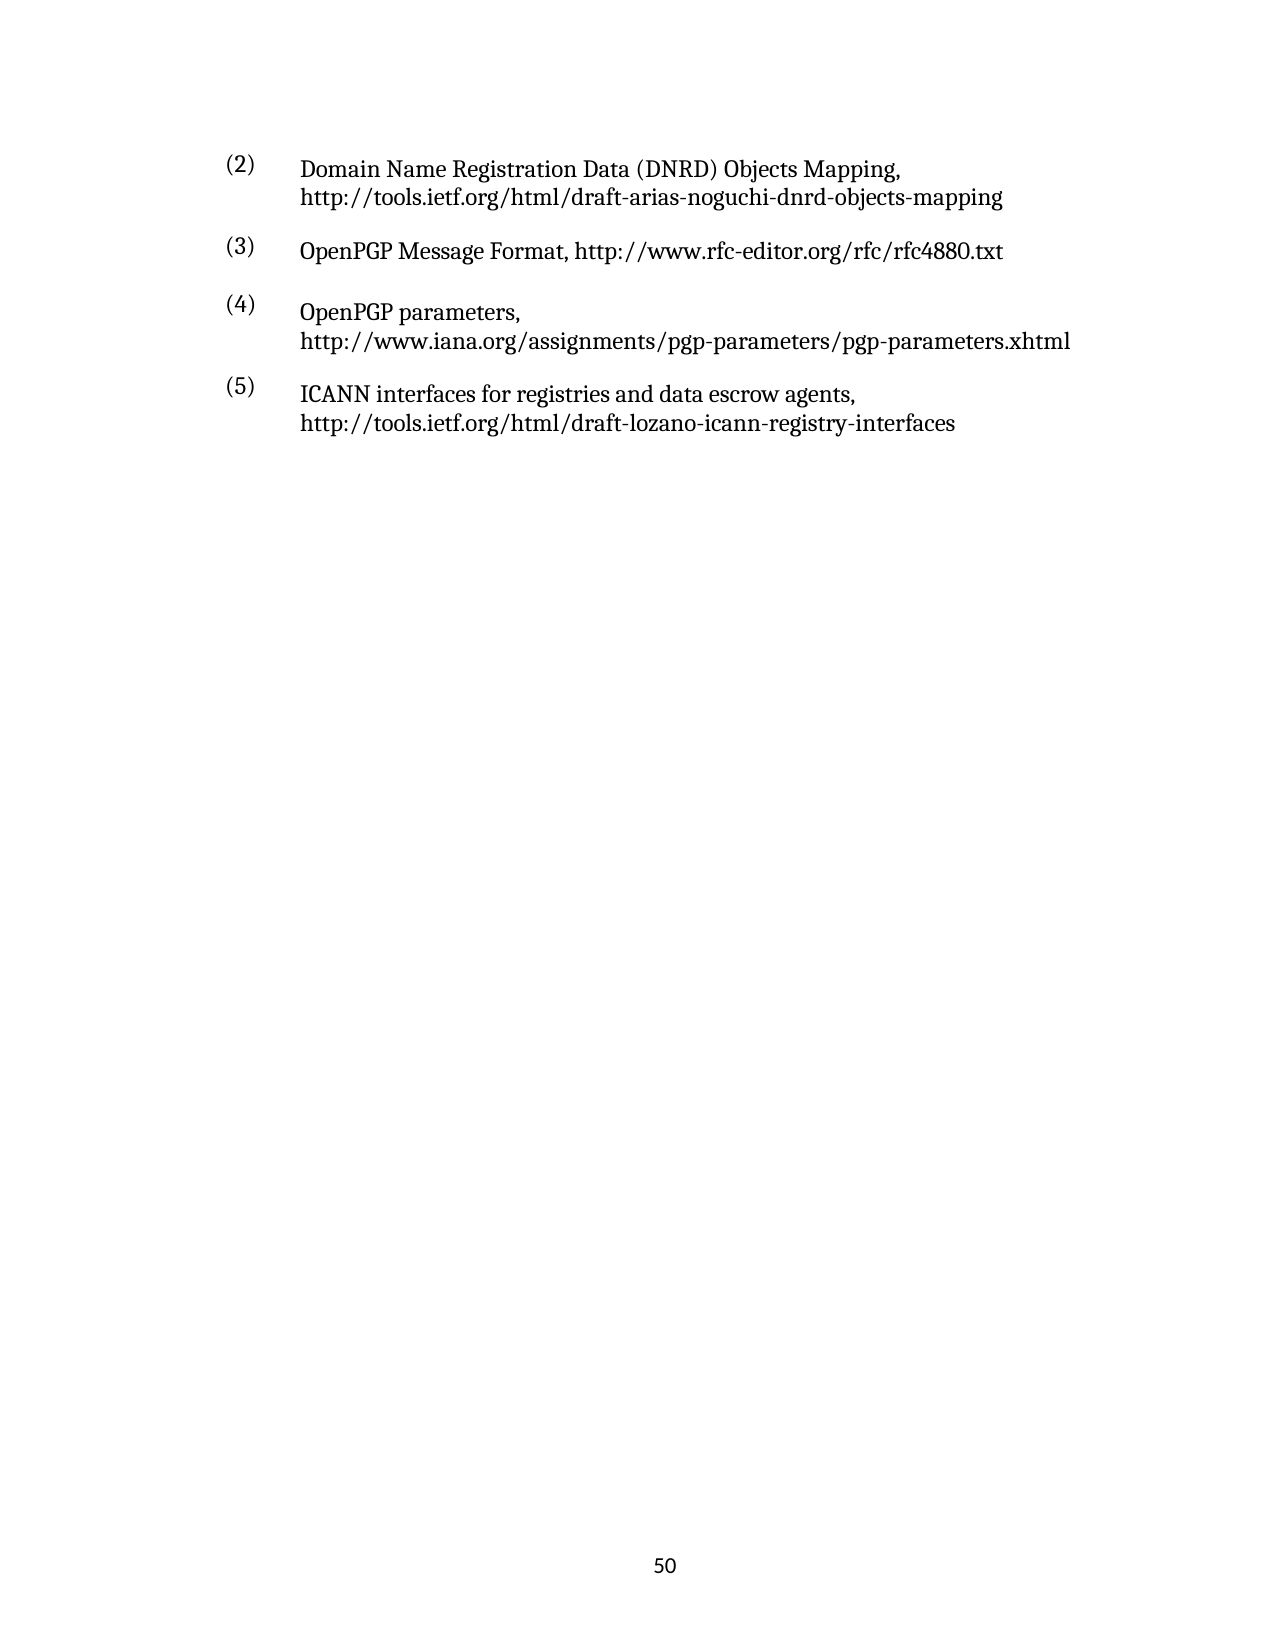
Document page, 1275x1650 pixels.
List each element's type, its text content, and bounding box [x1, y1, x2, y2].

text OpenPGP Message Format, http://www.rfc-editor.org/rfc/rfc4880.txt [300, 237, 1117, 265]
text (4) [225, 290, 258, 319]
text Domain Name Registration Data (DNRD) Objects Mapping, http://tools.ietf.org/html/draft-arias-noguchi-dnrd-objects-mapping [300, 154, 1045, 212]
text (5) [225, 372, 258, 401]
text ICANN interfaces for registries and data escrow agents, http://tools.ietf.org/html/draft-lozano-icann-registry-interfaces [300, 380, 988, 437]
text (2) [225, 150, 258, 179]
text (3) [225, 232, 258, 261]
text http://www.iana.org/assignments/pgp-parameters/pgp-parameters.xhtml [300, 326, 1117, 355]
text OpenPGP parameters, [300, 297, 1117, 326]
